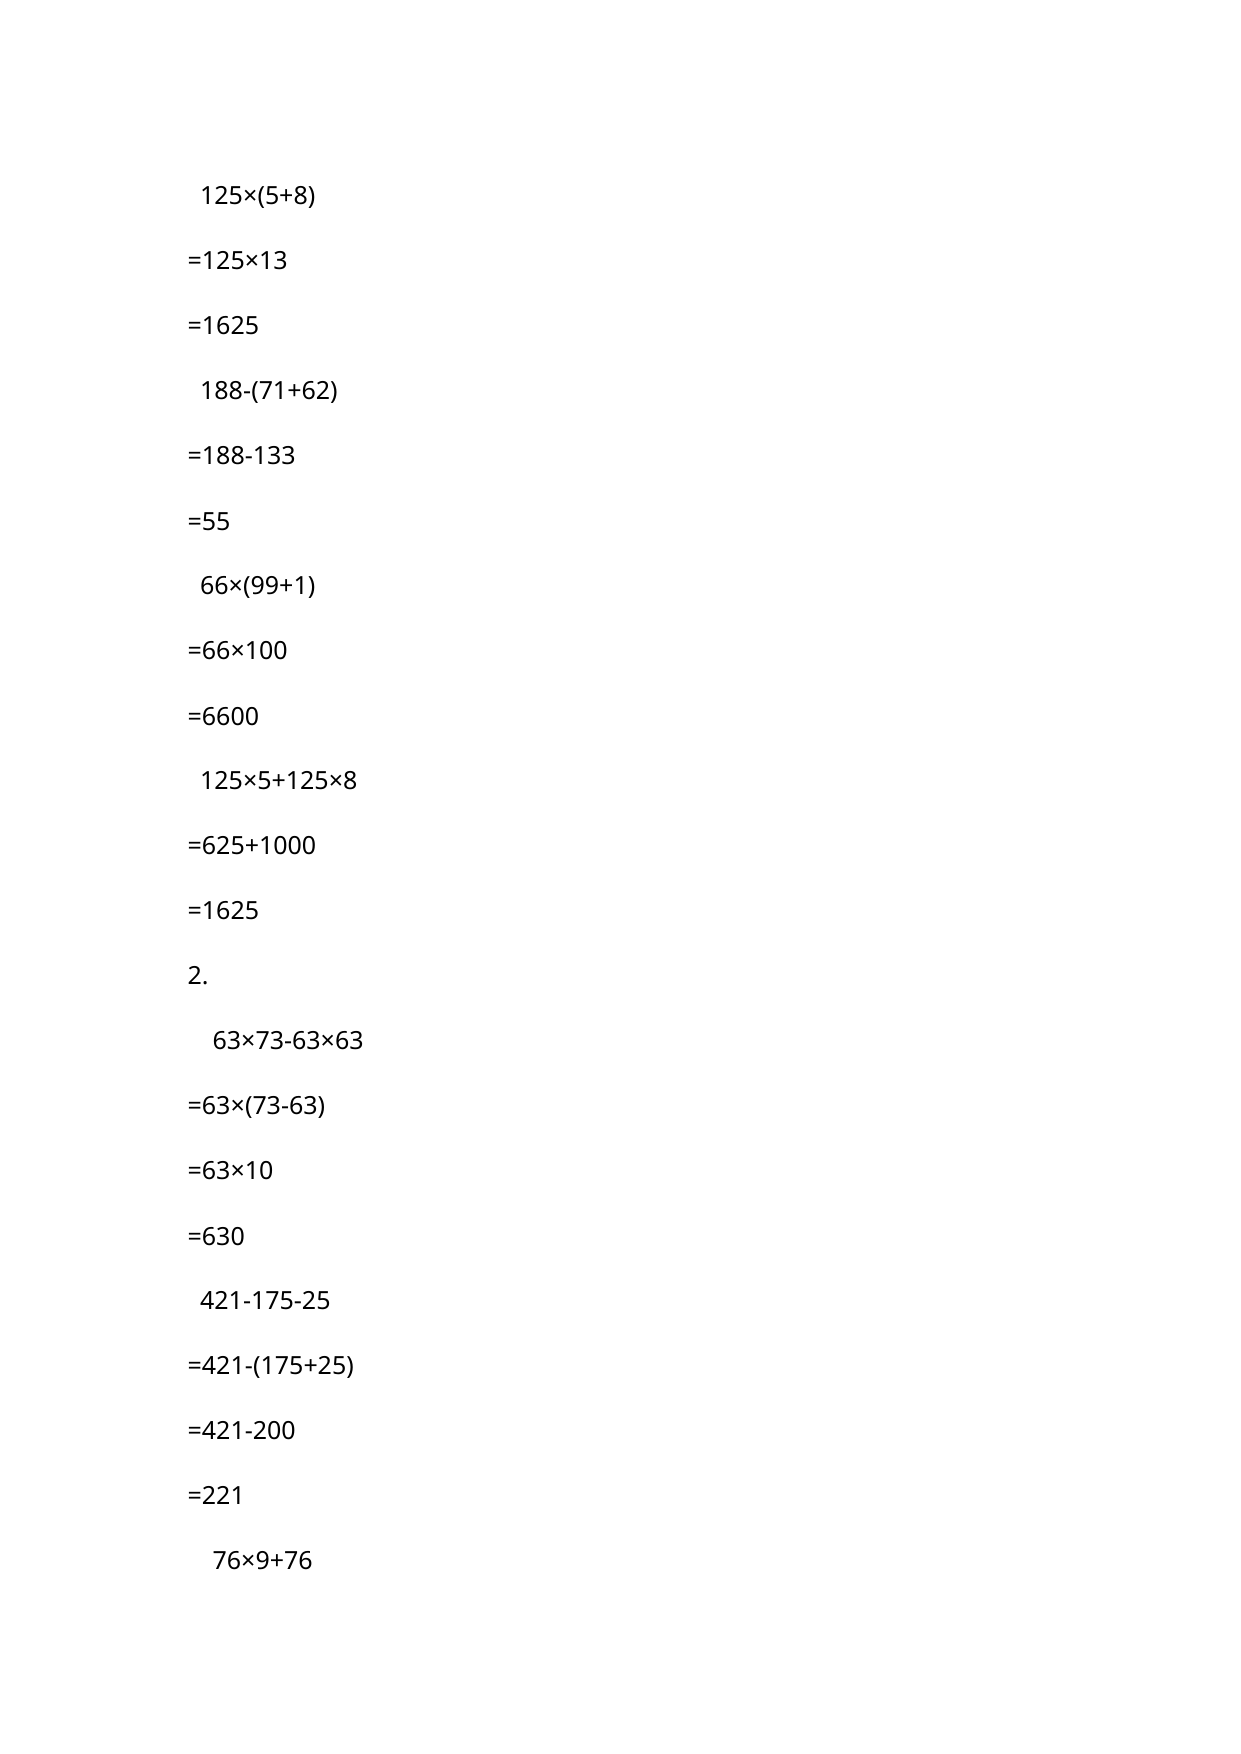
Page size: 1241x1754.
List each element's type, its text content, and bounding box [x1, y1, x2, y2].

text 66×(99+1) =66×100 =6600 [187, 552, 1053, 747]
text 421-175-25 =421-(175+25) =421-200 =221 [187, 1267, 1053, 1527]
text 125×(5+8) =125×13 =1625 [187, 162, 1053, 357]
text 2. [187, 942, 1053, 1007]
text 188-(71+62) =188-133 =55 [187, 357, 1053, 552]
text 63×73-63×63 =63×(73-63) =63×10 =630 [187, 1007, 1053, 1267]
text 76×9+76 [187, 1527, 1053, 1592]
text 125×5+125×8 =625+1000 =1625 [187, 747, 1053, 942]
